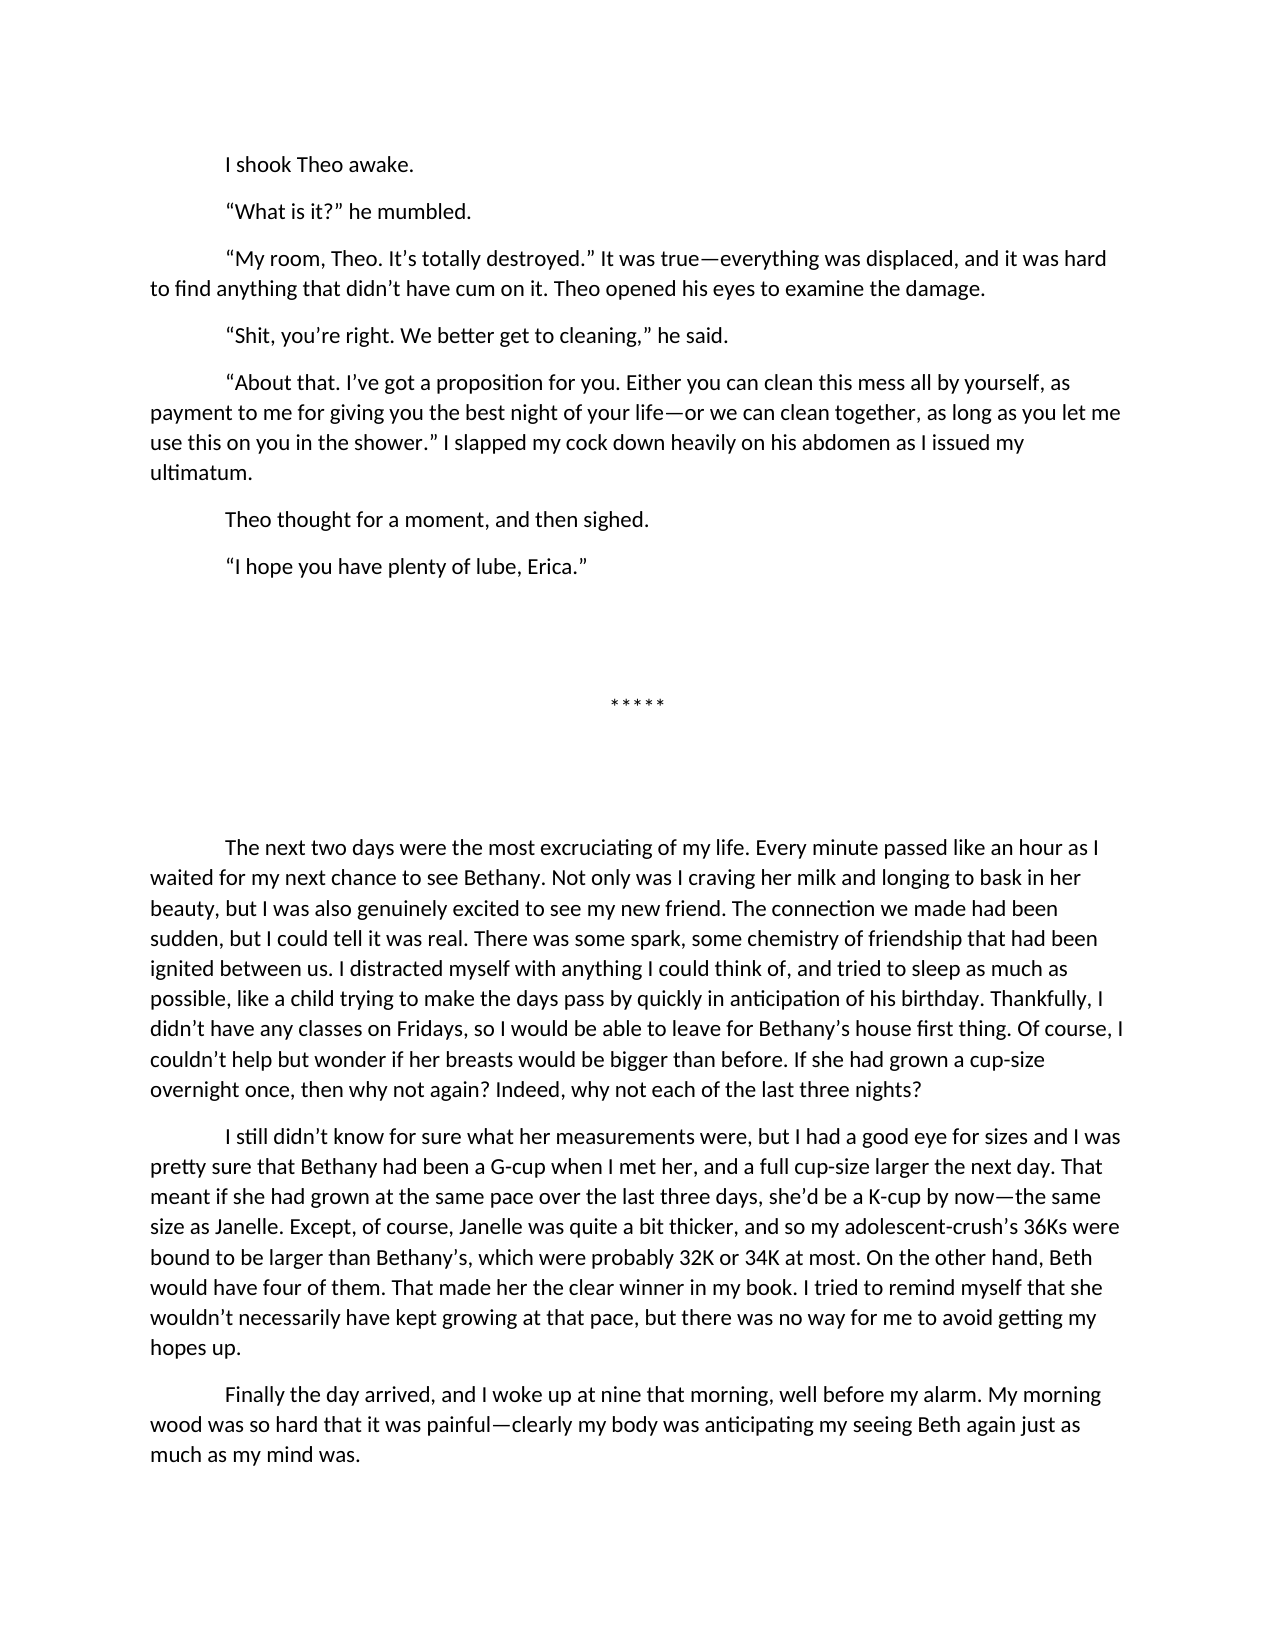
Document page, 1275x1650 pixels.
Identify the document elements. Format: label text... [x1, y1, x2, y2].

text “I hope you have plenty of lube, Erica.” [150, 552, 1125, 580]
text “My room, Theo. It’s totally destroyed.” It was true—everything was displaced, and it was hard to find anything that didn’t have cum on it. Theo opened his eyes to examine the damage. [150, 244, 1125, 302]
text “About that. I’ve got a proposition for you. Either you can clean this mess all by yourself, as payment to me for giving you the best night of your life—or we can clean together, as long as you let me use this on you in the shower.” I slapped my cock down heavily on his abdomen as I issued my ultimatum. [150, 368, 1125, 486]
text The next two days were the most excruciating of my life. Every minute passed like an hour as I waited for my next chance to see Bethany. Not only was I craving her milk and longing to bask in her beauty, but I was also genuinely excited to see my new friend. The connection we made had been sudden, but I could tell it was real. There was some spark, some chemistry of friendship that had been ignited between us. I distracted myself with anything I could think of, and tried to sleep as much as possible, like a child trying to make the days pass by quickly in anticipation of his birthday. Thankfully, I didn’t have any classes on Fridays, so I would be able to leave for Bethany’s house first thing. Of course, I couldn’t help but wonder if her breasts would be bigger than before. If she had grown a cup-size overnight once, then why not again? Indeed, why not each of the last three nights? [150, 833, 1125, 1103]
text Theo thought for a moment, and then sighed. [150, 505, 1125, 533]
text I still didn’t know for sure what her measurements were, but I had a good eye for sizes and I was pretty sure that Bethany had been a G-cup when I met her, and a full cup-size larger the next day. That meant if she had grown at the same pace over the last three days, she’d be a K-cup by now—the same size as Janelle. Except, of course, Janelle was quite a bit thicker, and so my adolescent-crush’s 36Ks were bound to be larger than Bethany’s, which were probably 32K or 34K at most. On the other hand, Beth would have four of them. That made her the clear winner in my book. I tried to remind myself that she wouldn’t necessarily have kept growing at that pace, but there was no way for me to avoid getting my hopes up. [150, 1122, 1125, 1361]
text I shook Theo awake. [150, 150, 1125, 178]
text “Shit, you’re right. We better get to cleaning,” he said. [150, 321, 1125, 349]
text ***** [150, 693, 1125, 721]
text Finally the day arrived, and I woke up at nine that morning, well before my alarm. My morning wood was so hard that it was painful—clearly my body was anticipating my seeing Beth again just as much as my mind was. [150, 1380, 1125, 1469]
text “What is it?” he mumbled. [150, 197, 1125, 225]
